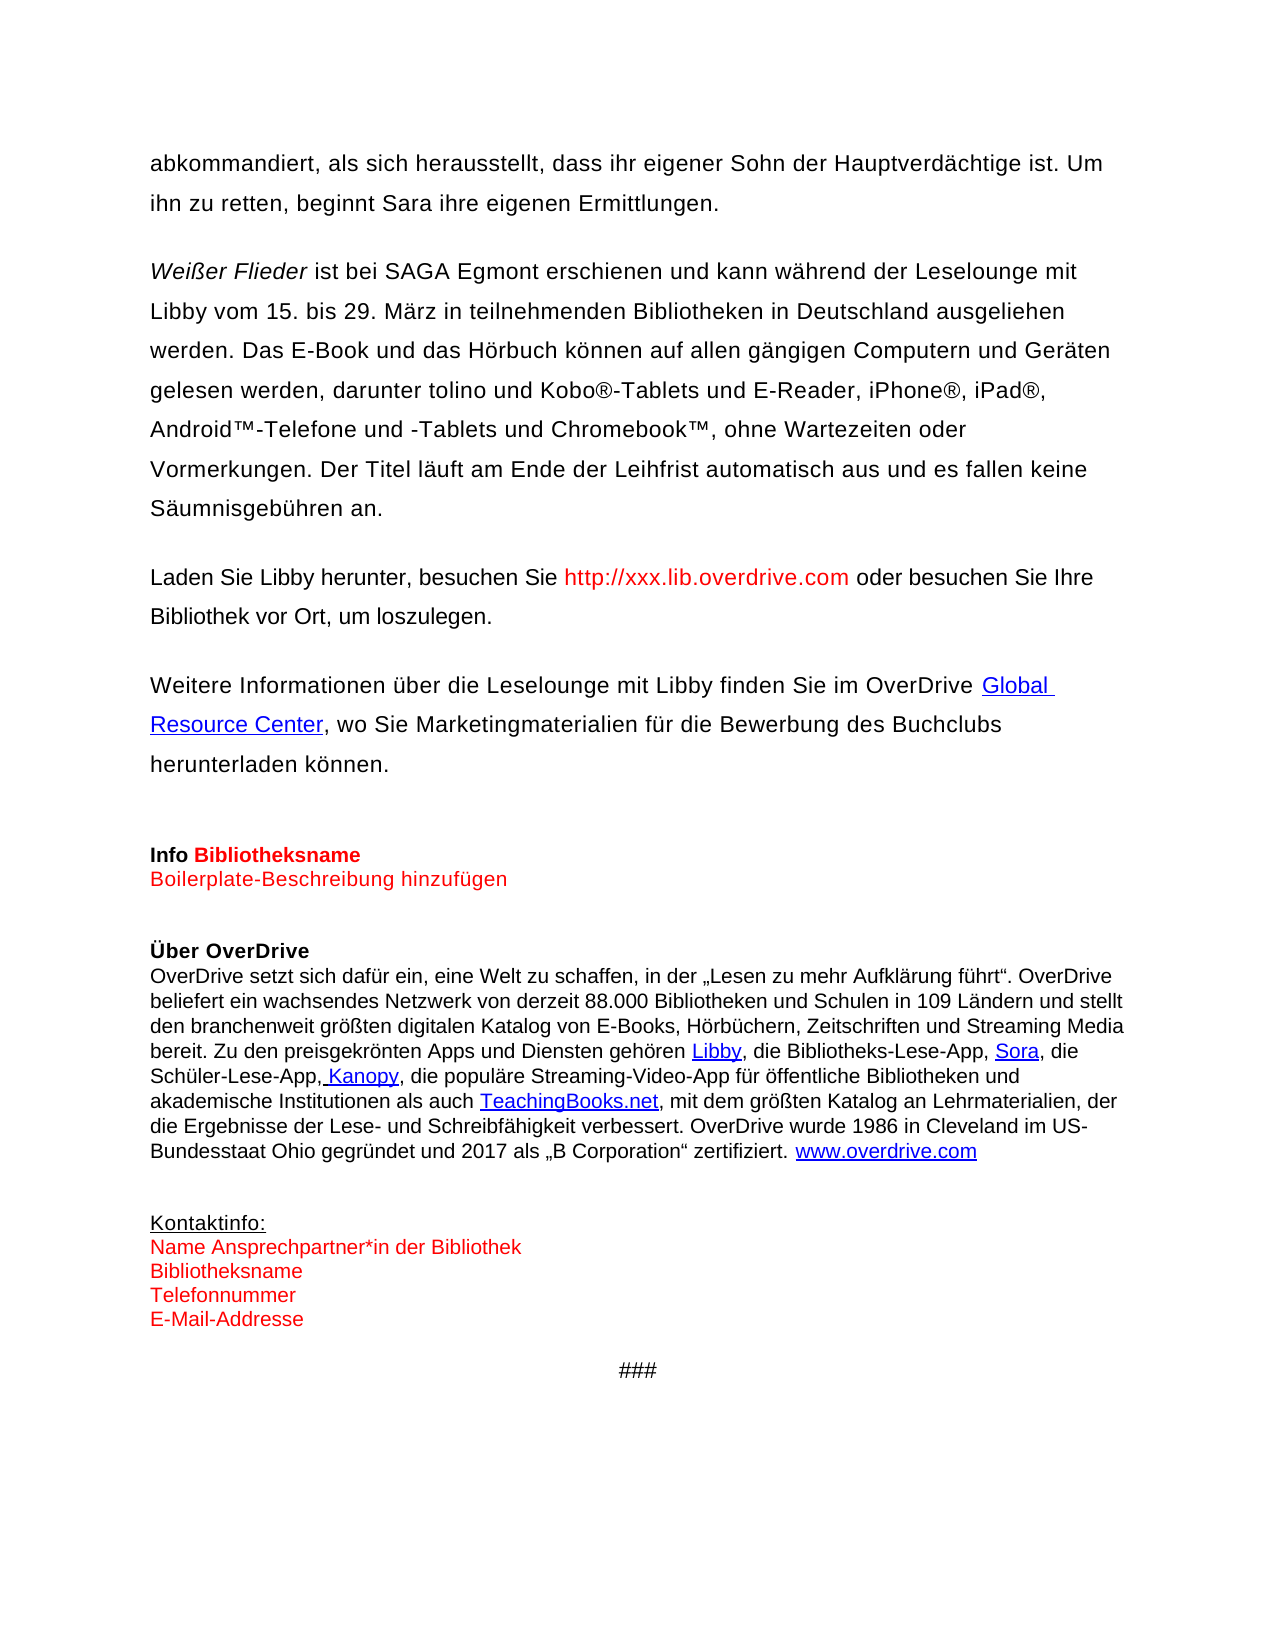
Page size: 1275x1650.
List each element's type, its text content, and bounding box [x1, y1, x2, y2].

text Kontaktinfo: Name Ansprechpartner*in der Bibliothek [150, 1211, 1125, 1259]
text Weitere Informationen über die Leselounge mit Libby finden Sie im OverDrive Global Resource Center, wo Sie Marketingmaterialien für die Bewerbung des Buchclubs herunterladen können. [150, 672, 1125, 777]
text OverDrive setzt sich dafür ein, eine Welt zu schaffen, in der „Lesen zu mehr Aufklärung führt“. OverDrive beliefert ein wachsendes Netzwerk von derzeit 88.000 Bibliotheken und Schulen in 109 Ländern und stellt den branchenweit größten digitalen Katalog von E-Books, Hörbüchern, Zeitschriften und Streaming Media bereit. Zu den preisgekrönten Apps und Diensten gehören Libby, die Bibliotheks-Lese-App, Sora, die Schüler-Lese-App, Kanopy, die populäre Streaming-Video-App für öffentliche Bibliotheken und akademische Institutionen als auch TeachingBooks.net, mit dem größten Katalog an Lehrmaterialien, der die Ergebnisse der Lese- und Schreibfähigkeit verbessert. OverDrive wurde 1986 in Cleveland im US-Bundesstaat Ohio gegründet und 2017 als „B Corporation“ zertifiziert. www.overdrive.com [150, 963, 1125, 1163]
text Weißer Flieder ist bei SAGA Egmont erschienen und kann während der Leselounge mit Libby vom 15. bis 29. März in teilnehmenden Bibliotheken in Deutschland ausgeliehen werden. Das E-Book und das Hörbuch können auf allen gängigen Computern und Geräten gelesen werden, darunter tolino und Kobo®-Tablets und E-Reader, iPhone®, iPad®, Android™-Telefone und -Tablets und Chromebook™, ohne Wartezeiten oder Vormerkungen. Der Titel läuft am Ende der Leihfrist automatisch aus und es fallen keine Säumnisgebühren an. [150, 258, 1125, 521]
text Bibliotheksname [150, 1259, 1125, 1283]
text Laden Sie Libby herunter, besuchen Sie http://xxx.lib.overdrive.com oder besuchen Sie Ihre Bibliothek vor Ort, um loszulegen. [150, 564, 1125, 629]
text Info Bibliotheksname [150, 843, 1125, 867]
text E-Mail-Addresse [150, 1307, 1125, 1331]
text ### [150, 1357, 1125, 1383]
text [150, 150, 1125, 216]
text Über OverDrive [150, 939, 1125, 963]
text Boilerplate-Beschreibung hinzufügen [150, 867, 1125, 891]
text Telefonnummer [150, 1283, 1125, 1307]
